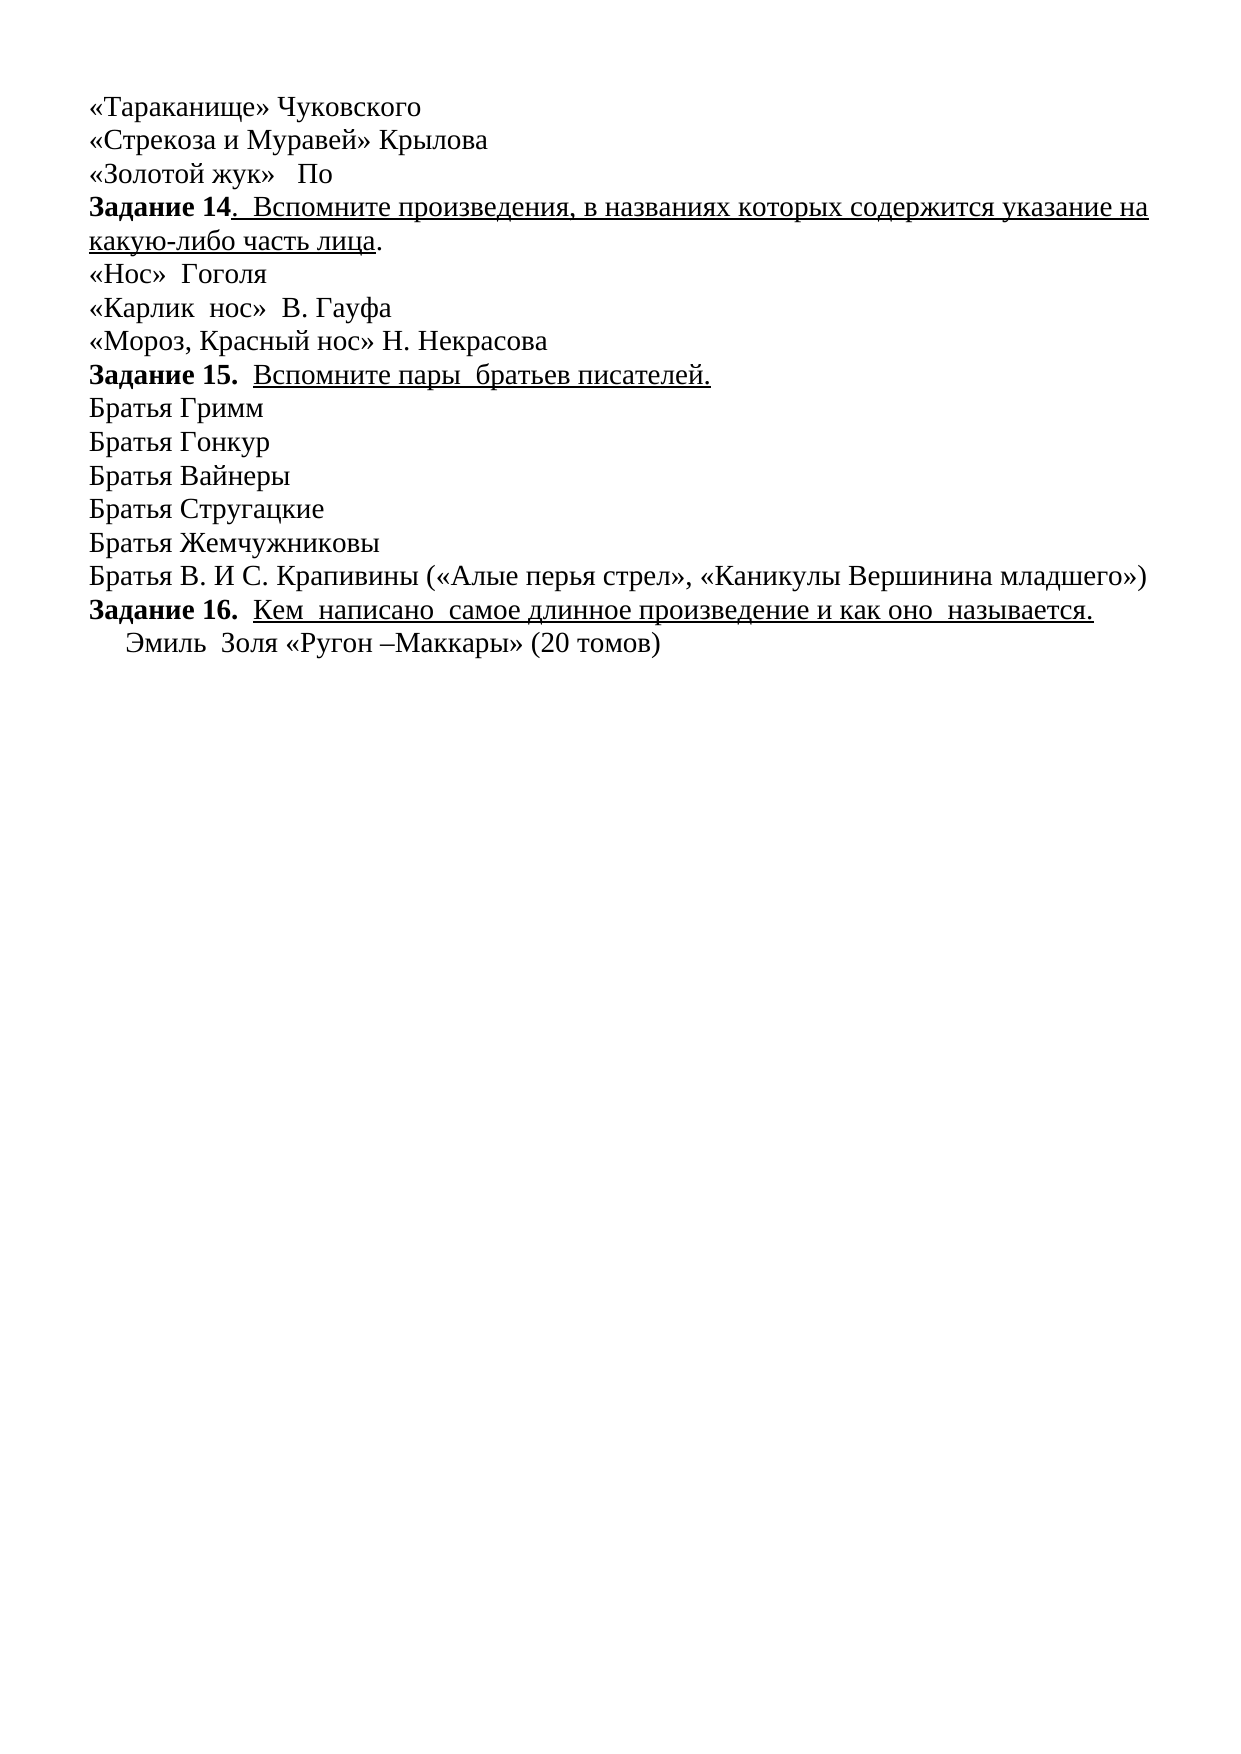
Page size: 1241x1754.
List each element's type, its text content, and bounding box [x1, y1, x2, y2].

text Задание 14. Вспомните произведения, в названиях которых содержится указание на какую-либо часть лица. [89, 189, 1152, 256]
text «Тараканище» Чуковского [89, 89, 1152, 122]
text Братья Гонкур Братья Вайнеры [89, 424, 1152, 491]
text «Нос» Гоголя [89, 256, 1152, 290]
text Эмиль Золя «Ругон –Маккары» (20 томов) [89, 625, 1152, 659]
text Задание 16. Кем написано самое длинное произведение и как оно называется. [89, 592, 1152, 625]
text «Карлик нос» В. Гауфа [89, 290, 1152, 323]
text Братья Стругацкие [89, 491, 1152, 525]
text Братья В. И С. Крапивины («Алые перья стрел», «Каникулы Вершинина младшего») [89, 558, 1152, 592]
text Братья Гримм [89, 391, 1152, 424]
text «Стрекоза и Муравей» Крылова [89, 122, 1152, 156]
text Задание 15. Вспомните пары братьев писателей. [89, 357, 1152, 391]
text «Золотой жук» По [89, 156, 1152, 189]
text Братья Жемчужниковы [89, 525, 1152, 558]
text «Мороз, Красный нос» Н. Некрасова [89, 323, 1152, 357]
